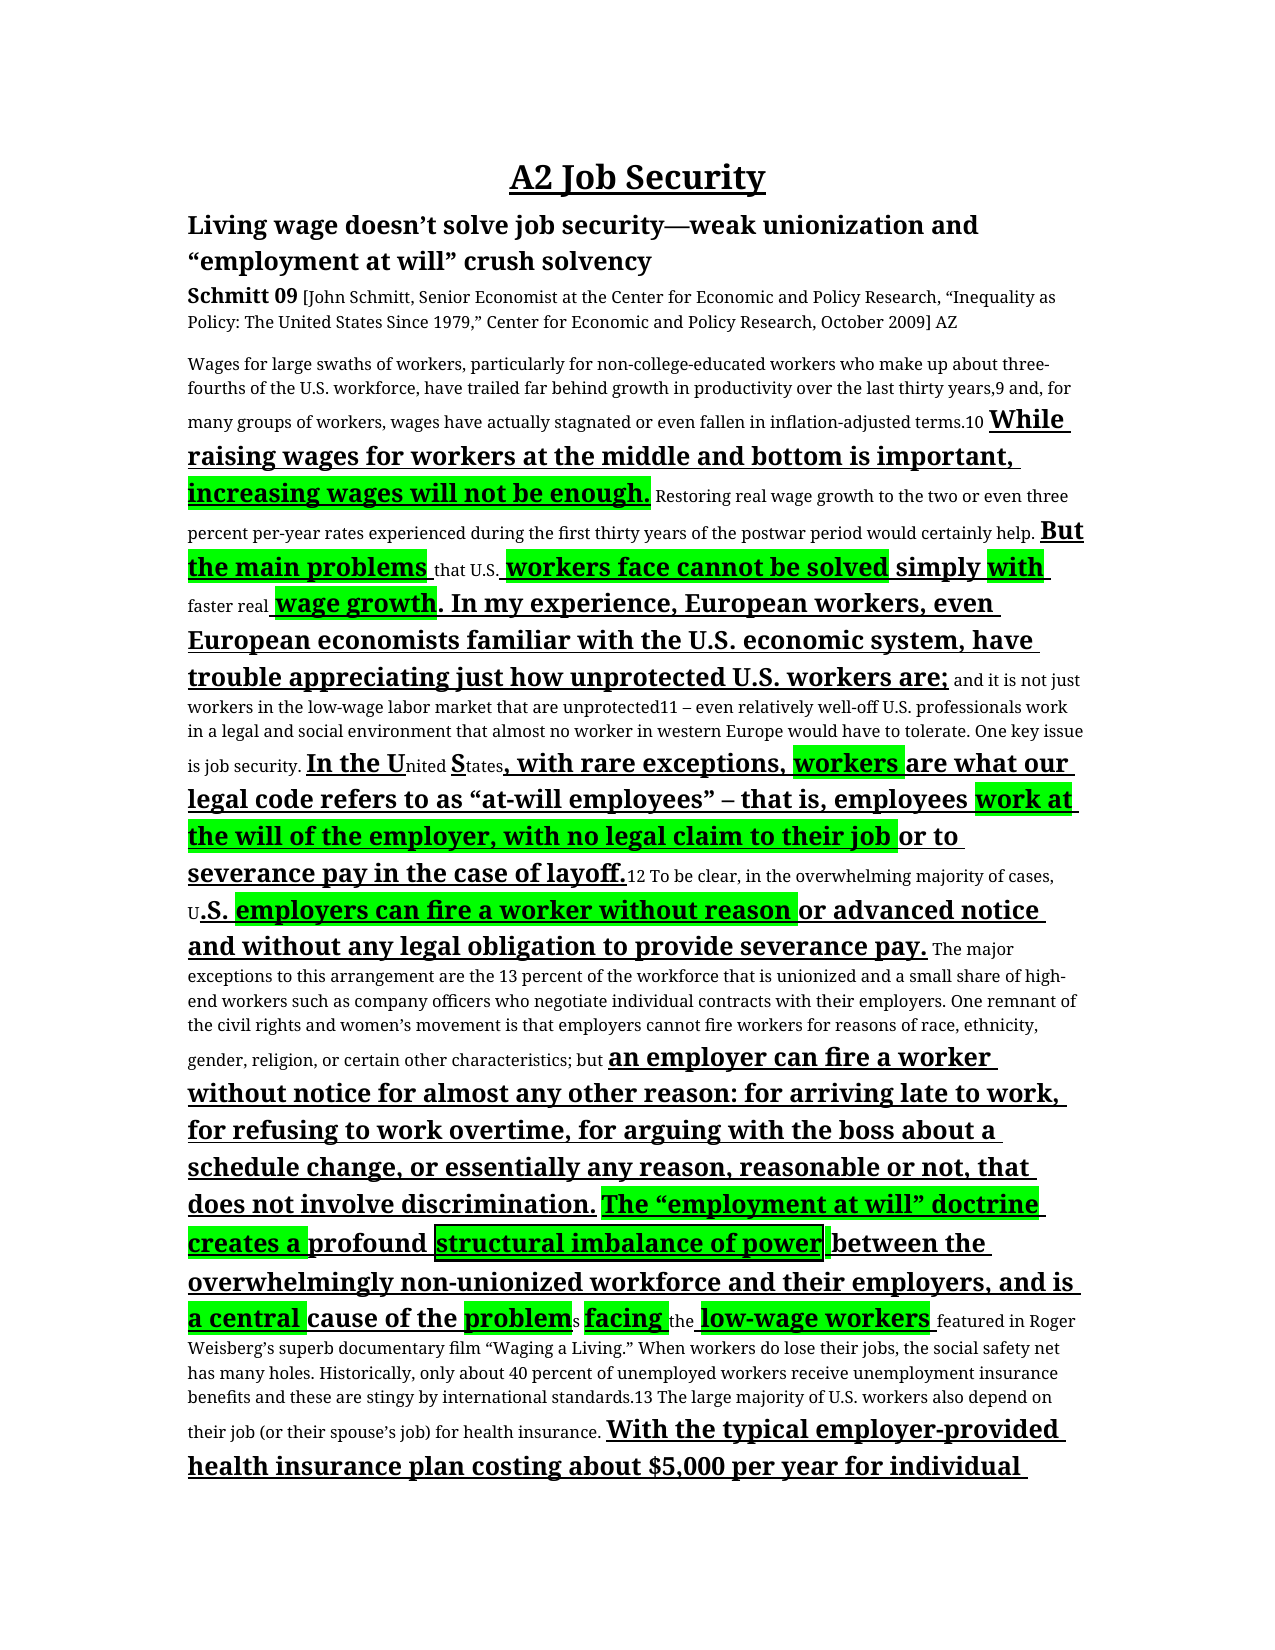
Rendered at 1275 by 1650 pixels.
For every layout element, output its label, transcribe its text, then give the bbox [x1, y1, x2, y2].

text Schmitt 09 [John Schmitt, Senior Economist at the Center for Economic and Policy Research, “Inequality as Policy: The United States Since 1979,” Center for Economic and Policy Research, October 2009] AZ [187, 281, 1087, 334]
subtitle A2 Job Security [187, 154, 1087, 199]
subtitle Living wage doesn’t solve job security—weak unionization and “employment at will” crush solvency [187, 207, 1087, 278]
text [187, 352, 1087, 1482]
